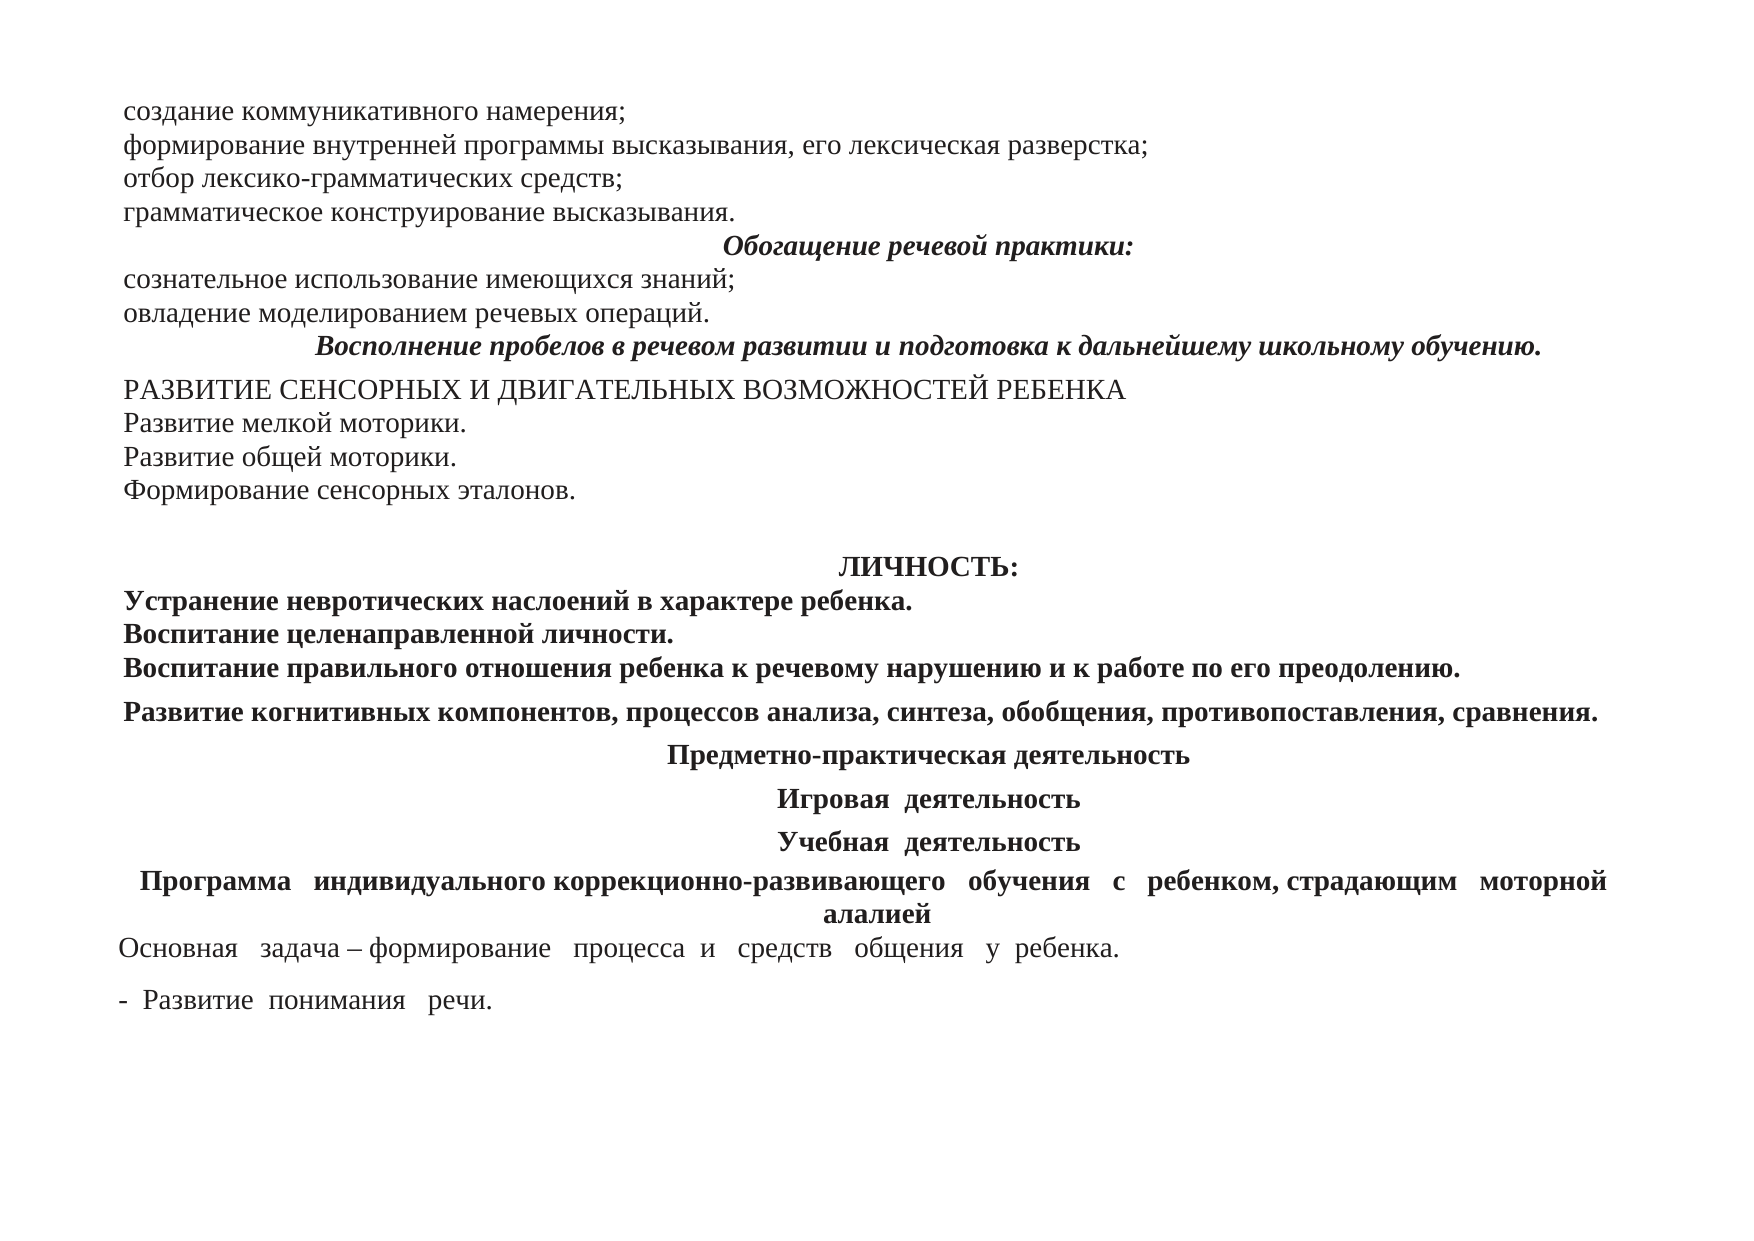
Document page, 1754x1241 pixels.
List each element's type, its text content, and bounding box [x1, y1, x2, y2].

table_header Учебная деятельность [118, 819, 1739, 863]
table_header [118, 89, 1739, 367]
table_header ЛИЧНОСТЬ: Устранение невротических наслоений в характере ребенка. Воспитание целенаправленной личности. Воспитание правильного отношения ребенка к речевому нарушению и к работе по его преодолению. [118, 545, 1739, 689]
table_header РАЗВИТИЕ СЕНСОРНЫХ И ДВИГАТЕЛЬНЫХ ВОЗМОЖНОСТЕЙ РЕБЕНКА Развитие мелкой моторики. Развитие общей моторики. Формирование сенсорных эталонов. [118, 367, 1739, 544]
text Программа индивидуального коррекционно-развивающего обучения с ребенком, страдающим моторной алалией [118, 863, 1636, 930]
text - Развитие понимания речи. [118, 982, 1636, 1016]
table_header Игровая деятельность [118, 776, 1739, 819]
table_header Развитие когнитивных компонентов, процессов анализа, синтеза, обобщения, противопоставления, сравнения. [118, 689, 1739, 732]
table_header Предметно-практическая деятельность [118, 732, 1739, 776]
text Основная задача – формирование процесса и средств общения у ребенка. [118, 930, 1636, 963]
